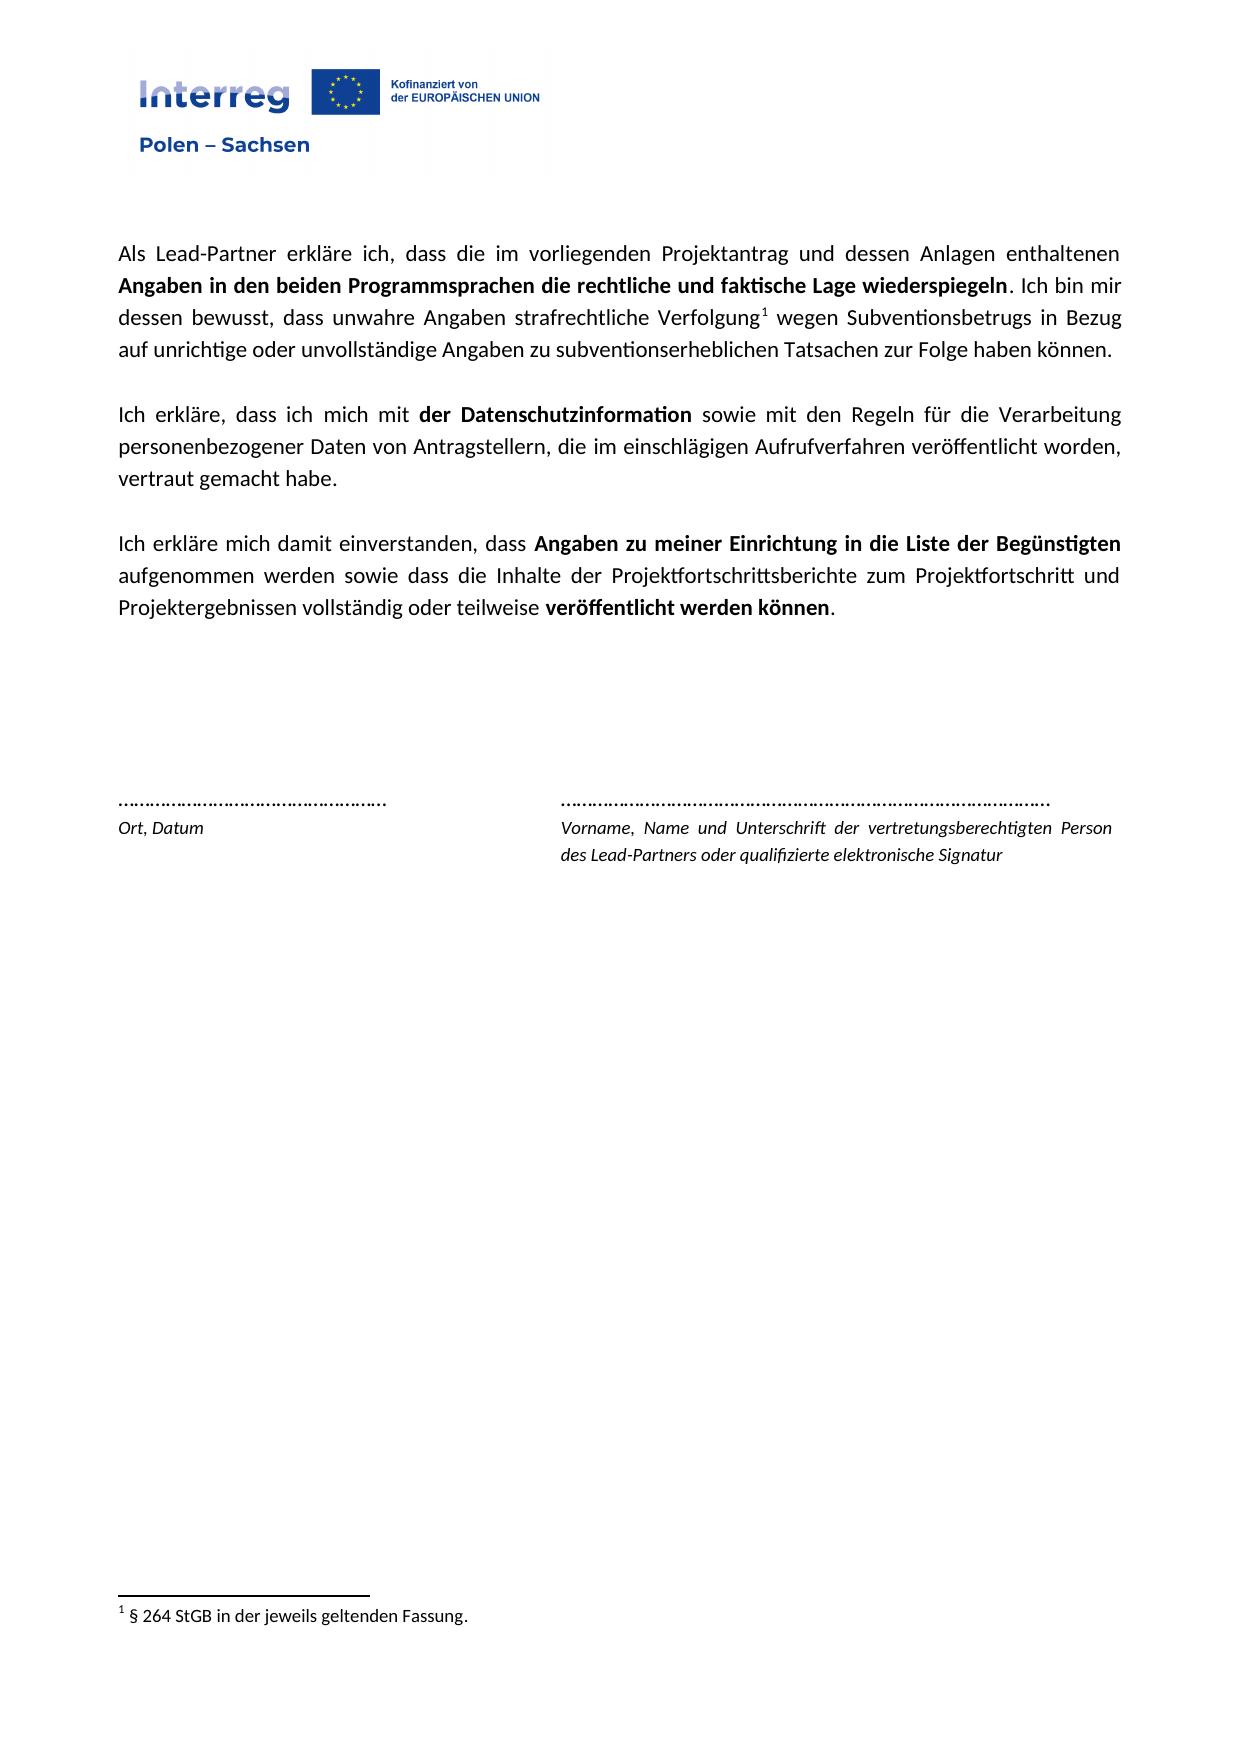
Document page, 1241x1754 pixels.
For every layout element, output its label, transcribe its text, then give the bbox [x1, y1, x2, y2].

text Ort, Datum Vorname, Name und Unterschrift der vertretungsberechtigten Person des Lead-Partners oder qualifizierte elektronische Signatur [118, 816, 1122, 866]
picture [117, 46, 563, 181]
text Als Lead-Partner erkläre ich, dass die im vorliegenden Projektantrag und dessen Anlagen enthaltenen Angaben in den beiden Programmsprachen die rechtliche und faktische Lage wiederspiegeln. Ich bin mir dessen bewusst, dass unwahre Angaben strafrechtliche Verfolgung wegen Subventionsbetrugs in Bezug auf unrichtige oder unvollständige Angaben zu subventionserheblichen Tatsachen zur Folge haben können. [118, 239, 1122, 363]
text Ich erkläre mich damit einverstanden, dass Angaben zu meiner Einrichtung in die Liste der Begünstigten aufgenommen werden sowie dass die Inhalte der Projektfortschrittsberichte zum Projektfortschritt und Projektergebnissen vollständig oder teilweise veröffentlicht werden können. [118, 529, 1122, 621]
text …………………………………………… ………………………………………………………………………………… [118, 784, 1122, 812]
text Ich erkläre, dass ich mich mit der Datenschutzinformation sowie mit den Regeln für die Verarbeitung personenbezogener Daten von Antragstellern, die im einschlägigen Aufrufverfahren veröffentlicht worden, vertraut gemacht habe. [118, 400, 1122, 492]
